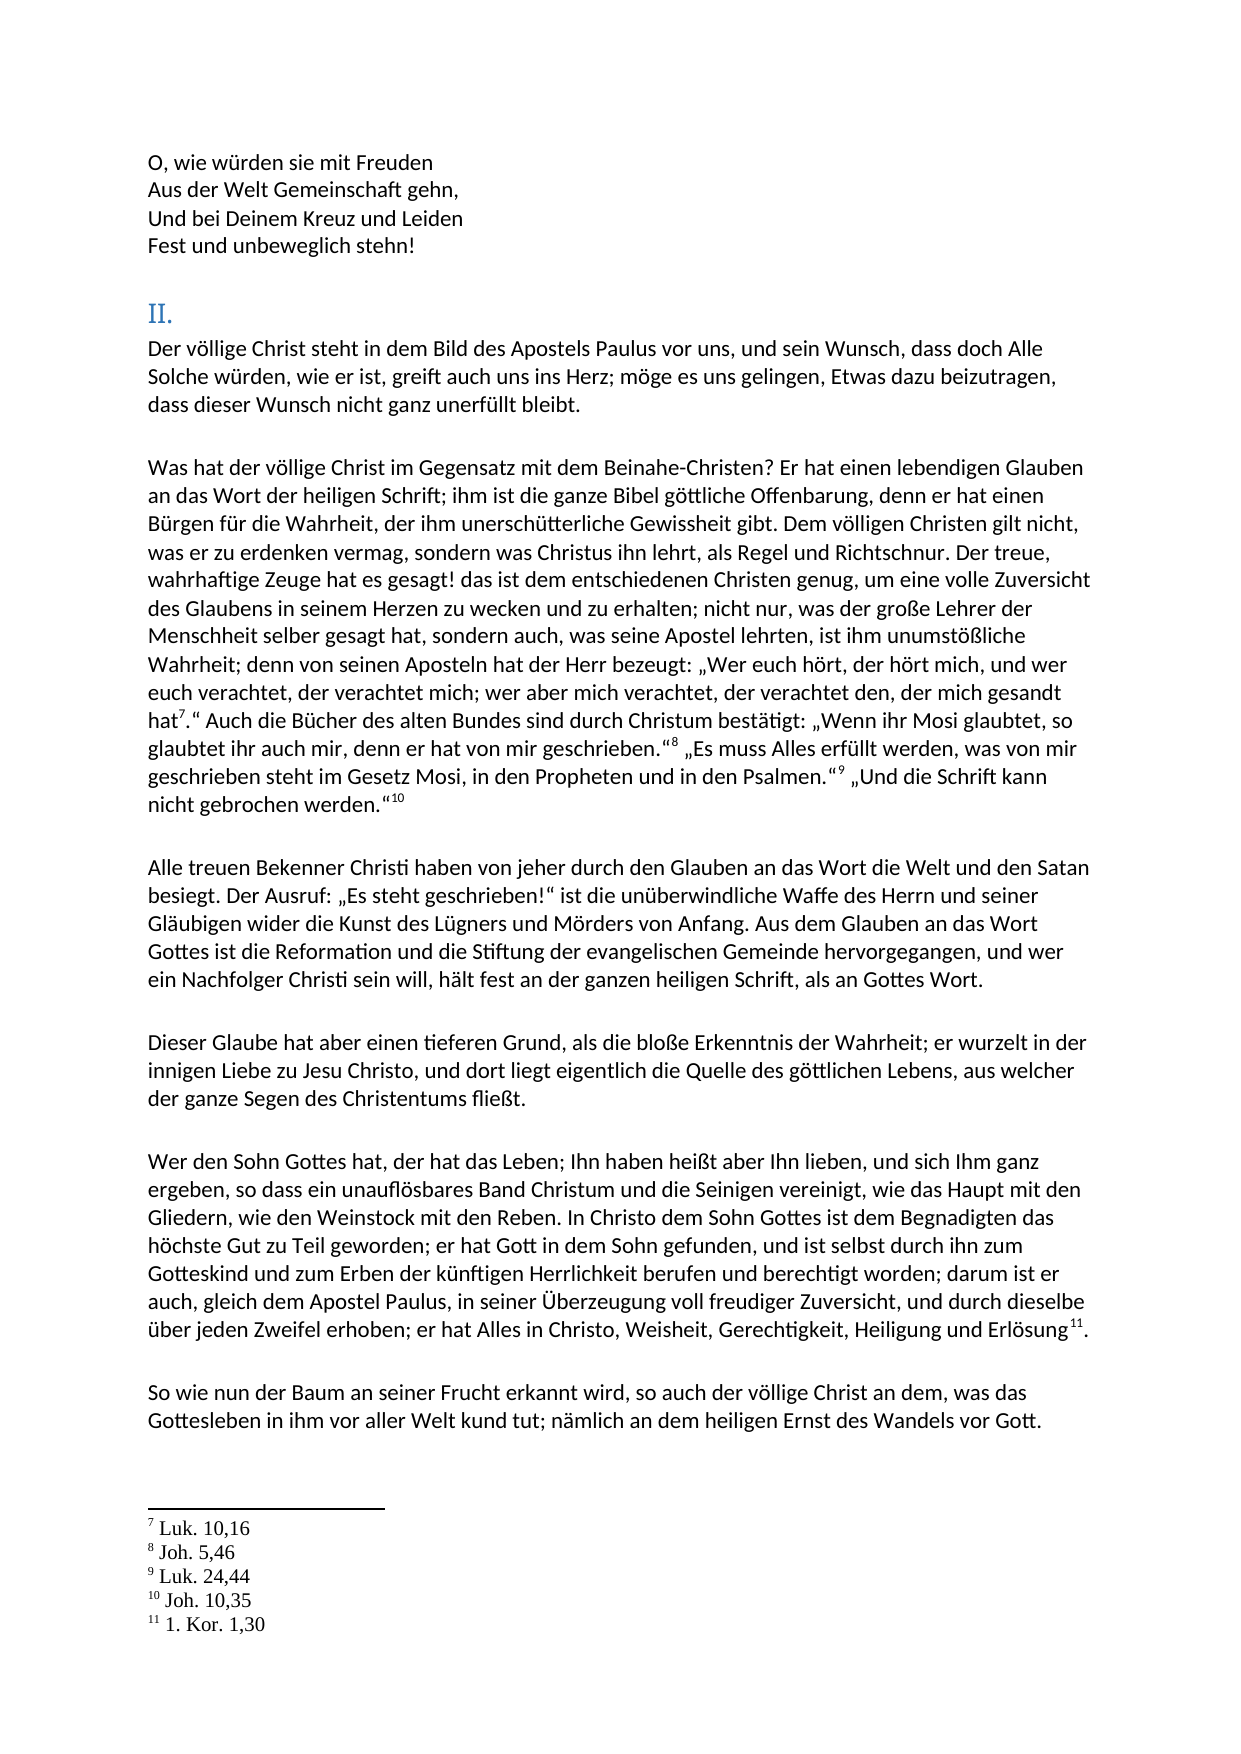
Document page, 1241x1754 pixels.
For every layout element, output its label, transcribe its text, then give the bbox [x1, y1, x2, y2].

text So wie nun der Baum an seiner Frucht erkannt wird, so auch der völlige Christ an dem, was das Gottesleben in ihm vor aller Welt kund tut; nämlich an dem heiligen Ernst des Wandels vor Gott. [148, 1378, 1093, 1434]
subtitle II. [148, 295, 1093, 332]
text Was hat der völlige Christ im Gegensatz mit dem Beinahe-Christen? Er hat einen lebendigen Glauben an das Wort der heiligen Schrift; ihm ist die ganze Bibel göttliche Offenbarung, denn er hat einen Bürgen für die Wahrheit, der ihm unerschütterliche Gewissheit gibt. Dem völligen Christen gilt nicht, was er zu erdenken vermag, sondern was Christus ihn lehrt, als Regel und Richtschnur. Der treue, wahrhaftige Zeuge hat es gesagt! das ist dem entschiedenen Christen genug, um eine volle Zuversicht des Glaubens in seinem Herzen zu wecken und zu erhalten; nicht nur, was der große Lehrer der Menschheit selber gesagt hat, sondern auch, was seine Apostel lehrten, ist ihm unumstößliche Wahrheit; denn von seinen Aposteln hat der Herr bezeugt: „Wer euch hört, der hört mich, und wer euch verachtet, der verachtet mich; wer aber mich verachtet, der verachtet den, der mich gesandt hat.“ Auch die Bücher des alten Bundes sind durch Christum bestätigt: „Wenn ihr Mosi glaubtet, so glaubtet ihr auch mir, denn er hat von mir geschrieben.“ „Es muss Alles erfüllt werden, was von mir geschrieben steht im Gesetz Mosi, in den Propheten und in den Psalmen.“ „Und die Schrift kann nicht gebrochen werden.“ [148, 453, 1093, 818]
text Dieser Glaube hat aber einen tieferen Grund, als die bloße Erkenntnis der Wahrheit; er wurzelt in der innigen Liebe zu Jesu Christo, und dort liegt eigentlich die Quelle des göttlichen Lebens, aus welcher der ganze Segen des Christentums fließt. [148, 1028, 1093, 1112]
text Der völlige Christ steht in dem Bild des Apostels Paulus vor uns, und sein Wunsch, dass doch Alle Solche würden, wie er ist, greift auch uns ins Herz; möge es uns gelingen, Etwas dazu beizutragen, dass dieser Wunsch nicht ganz unerfüllt bleibt. [148, 334, 1093, 418]
text Wer den Sohn Gottes hat, der hat das Leben; Ihn haben heißt aber Ihn lieben, und sich Ihm ganz ergeben, so dass ein unauflösbares Band Christum und die Seinigen vereinigt, wie das Haupt mit den Gliedern, wie den Weinstock mit den Reben. In Christo dem Sohn Gottes ist dem Begnadigten das höchste Gut zu Teil geworden; er hat Gott in dem Sohn gefunden, und ist selbst durch ihn zum Gotteskind und zum Erben der künftigen Herrlichkeit berufen und berechtigt worden; darum ist er auch, gleich dem Apostel Paulus, in seiner Überzeugung voll freudiger Zuversicht, und durch dieselbe über jeden Zweifel erhoben; er hat Alles in Christo, Weisheit, Gerechtigkeit, Heiligung und Erlösung. [148, 1147, 1093, 1343]
text Alle treuen Bekenner Christi haben von jeher durch den Glauben an das Wort die Welt und den Satan besiegt. Der Ausruf: „Es steht geschrieben!“ ist die unüberwindliche Waffe des Herrn und seiner Gläubigen wider die Kunst des Lügners und Mörders von Anfang. Aus dem Glauben an das Wort Gottes ist die Reformation und die Stiftung der evangelischen Gemeinde hervorgegangen, und wer ein Nachfolger Christi sein will, hält fest an der ganzen heiligen Schrift, als an Gottes Wort. [148, 853, 1093, 993]
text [148, 148, 1093, 260]
